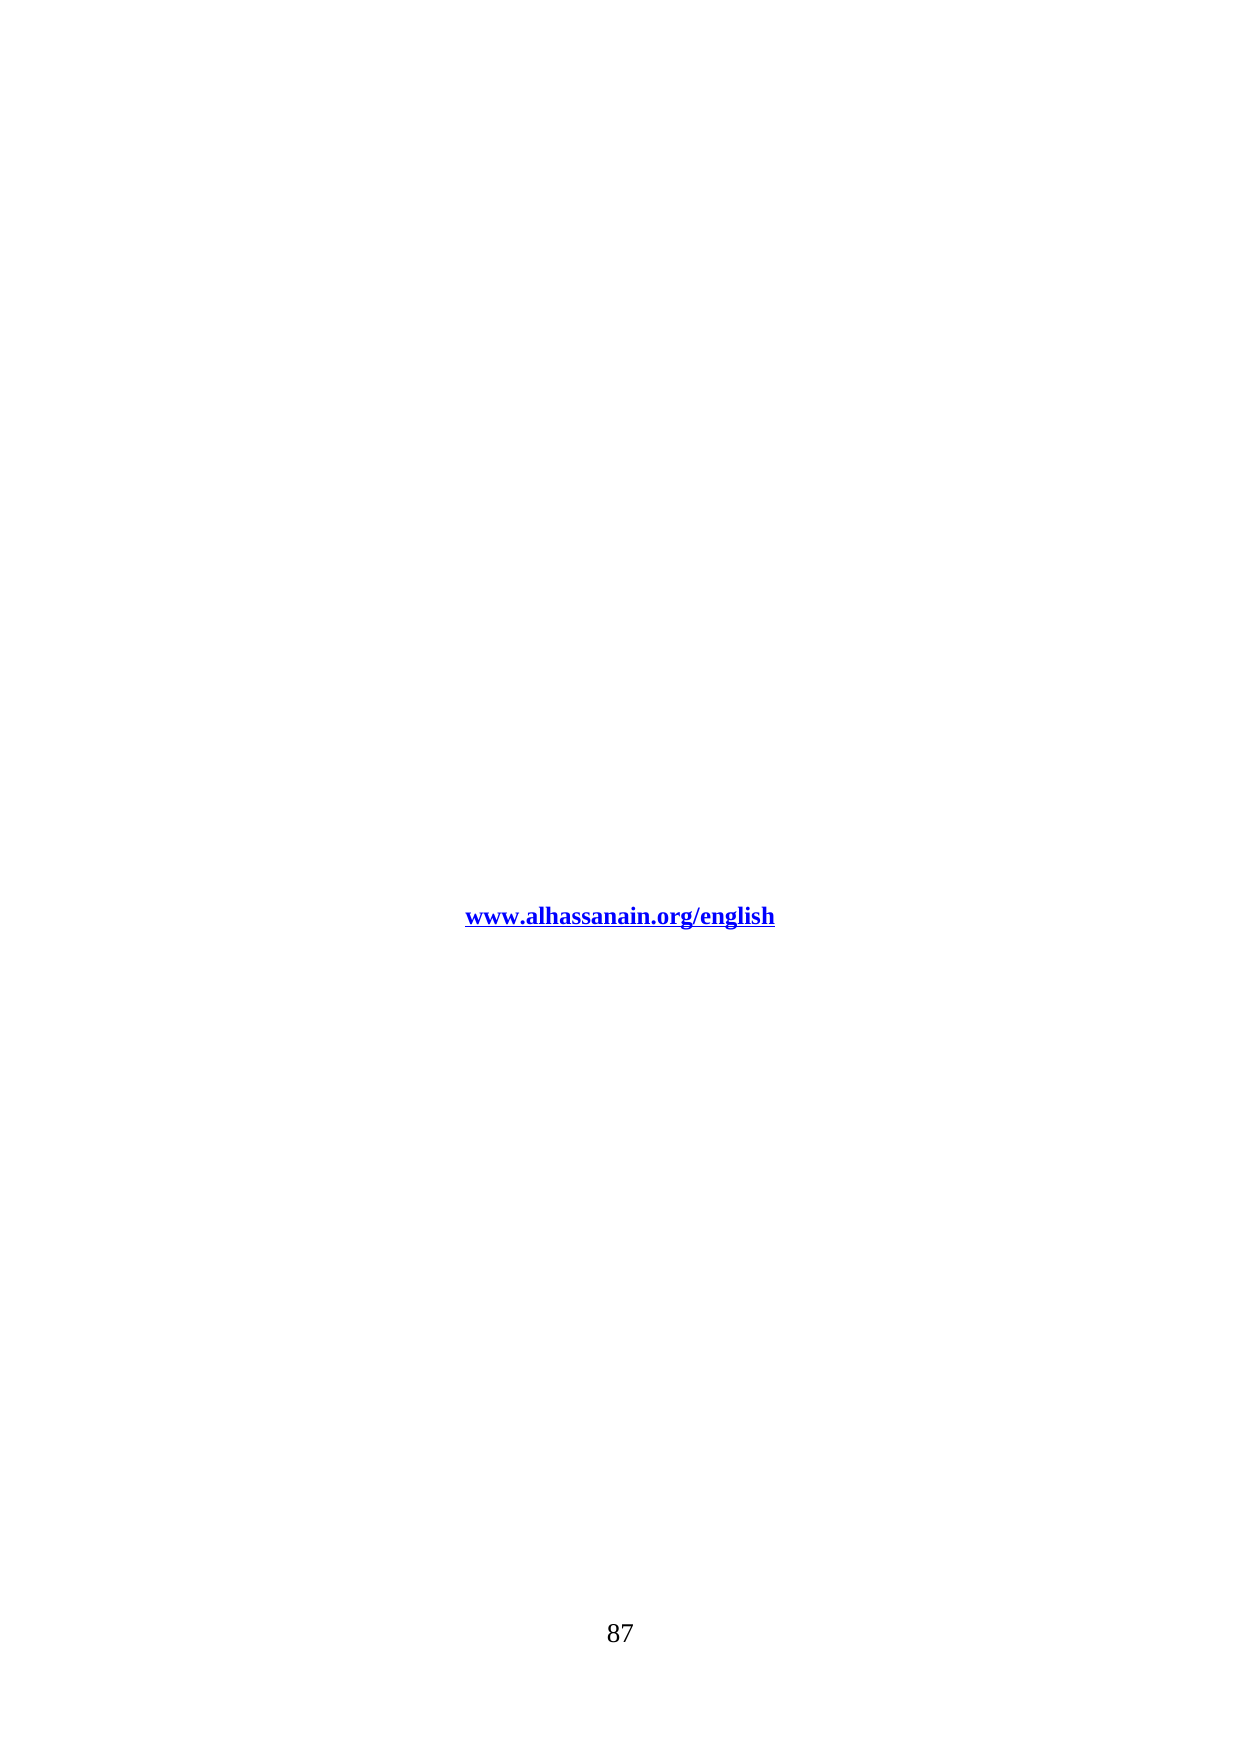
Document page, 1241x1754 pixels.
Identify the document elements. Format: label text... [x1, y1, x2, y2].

text www.alhassanain.org/english [236, 901, 1004, 930]
